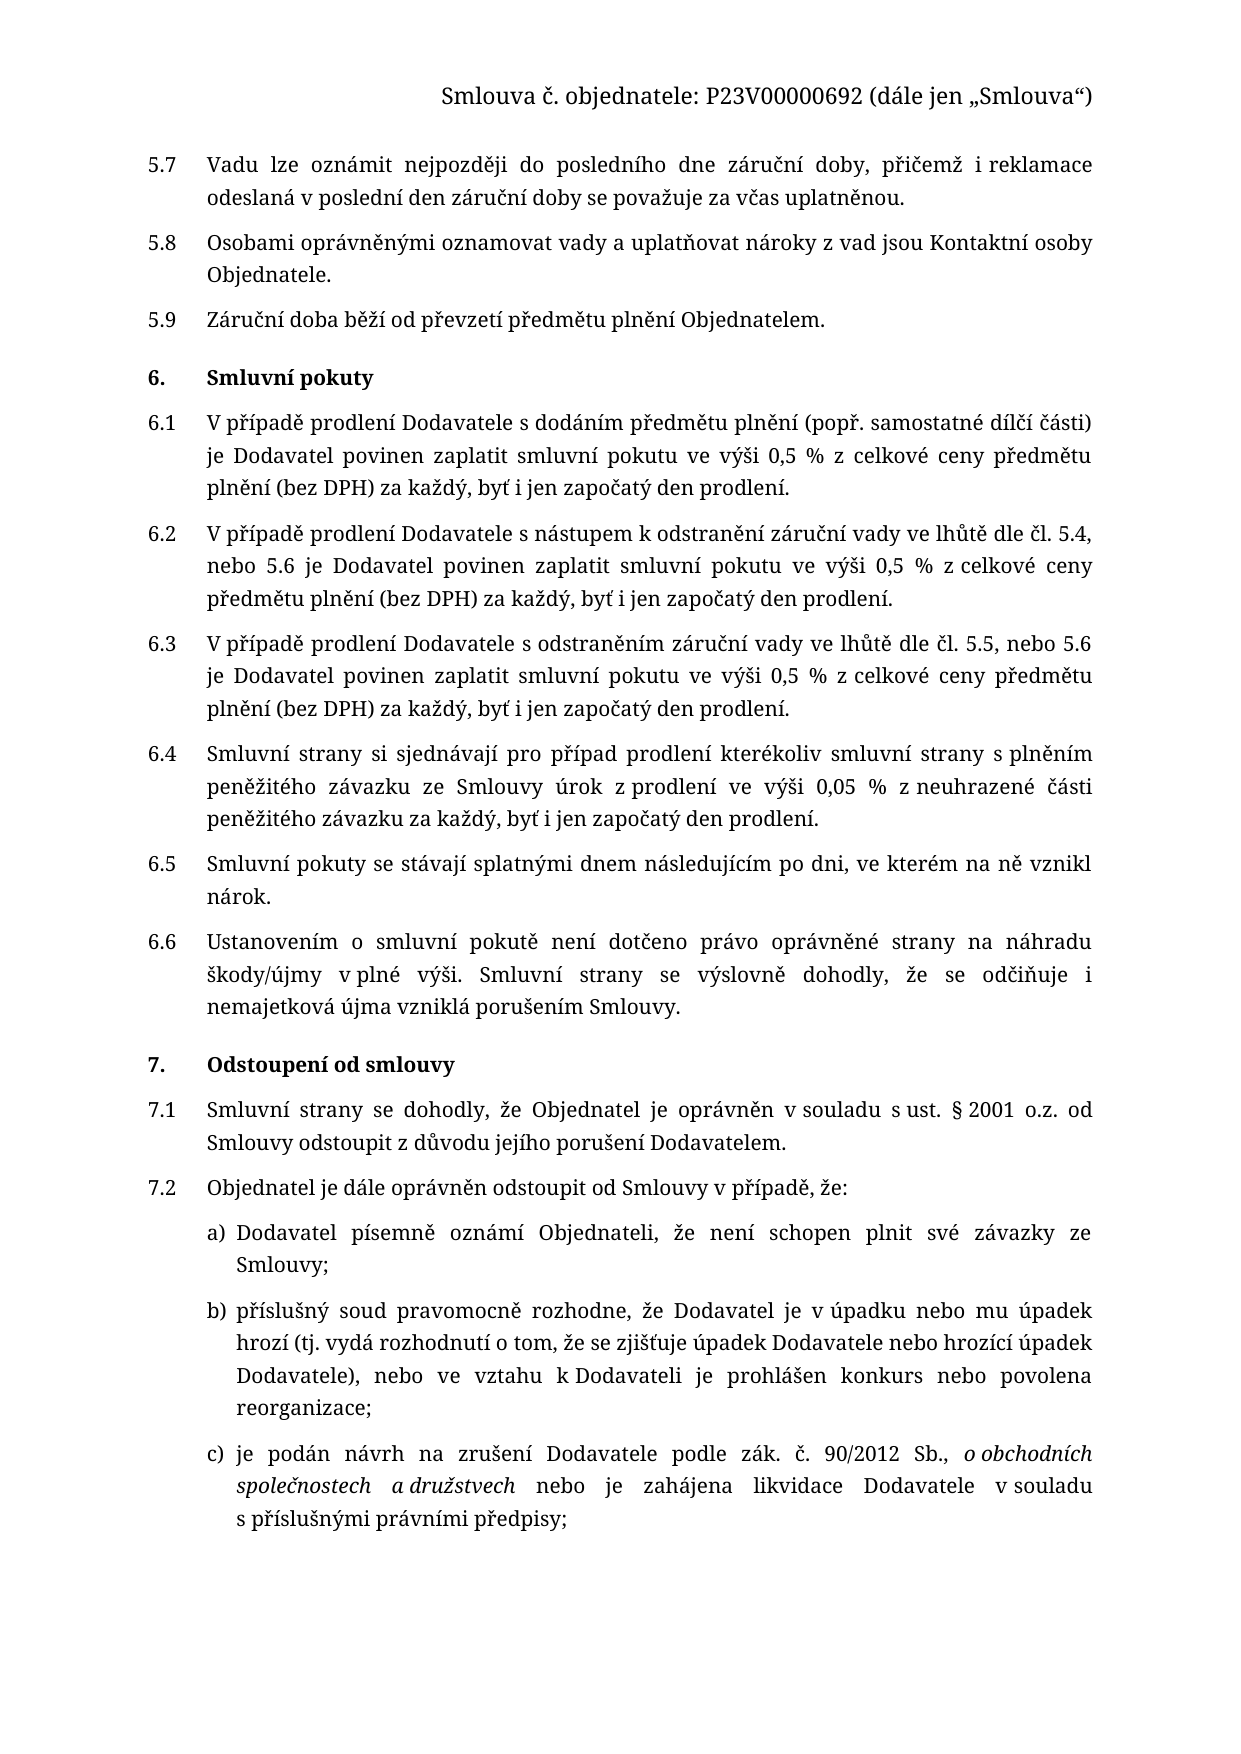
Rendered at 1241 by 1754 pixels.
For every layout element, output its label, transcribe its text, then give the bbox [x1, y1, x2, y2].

list V případě prodlení Dodavatele s odstraněním záruční vady ve lhůtě dle čl. 5.5, nebo 5.6 je Dodavatel povinen zaplatit smluvní pokutu ve výši 0,5 % z celkové ceny předmětu plnění (bez DPH) za každý, byť i jen započatý den prodlení. [148, 629, 1093, 723]
list Smluvní strany si sjednávají pro případ prodlení kterékoliv smluvní strany s plněním peněžitého závazku ze Smlouvy úrok z prodlení ve výši 0,05 % z neuhrazené části peněžitého závazku za každý, byť i jen započatý den prodlení. [148, 739, 1093, 833]
list Objednatel je dále oprávněn odstoupit od Smlouvy v případě, že: [148, 1173, 1093, 1201]
list Smluvní strany se dohodly, že Objednatel je oprávněn v souladu s ust. § 2001 o.z. od Smlouvy odstoupit z důvodu jejího porušení Dodavatelem. [148, 1095, 1093, 1156]
list Dodavatel písemně oznámí Objednateli, že není schopen plnit své závazky ze Smlouvy; [207, 1218, 1093, 1279]
list Odstoupení od smlouvy [148, 1050, 1093, 1078]
list příslušný soud pravomocně rozhodne, že Dodavatel je v úpadku nebo mu úpadek hrozí (tj. vydá rozhodnutí o tom, že se zjišťuje úpadek Dodavatele nebo hrozící úpadek Dodavatele), nebo ve vztahu k Dodavateli je prohlášen konkurs nebo povolena reorganizace; [207, 1296, 1093, 1422]
list Smluvní pokuty se stávají splatnými dnem následujícím po dni, ve kterém na ně vznikl nárok. [148, 849, 1093, 911]
list Záruční doba běží od převzetí předmětu plnění Objednatelem. [148, 306, 1093, 334]
list Osobami oprávněnými oznamovat vady a uplatňovat nároky z vad jsou Kontaktní osoby Objednatele. [148, 228, 1093, 289]
list V případě prodlení Dodavatele s dodáním předmětu plnění (popř. samostatné dílčí části) je Dodavatel povinen zaplatit smluvní pokutu ve výši 0,5 % z celkové ceny předmětu plnění (bez DPH) za každý, byť i jen započatý den prodlení. [148, 408, 1093, 502]
list je podán návrh na zrušení Dodavatele podle zák. č. 90/2012 Sb., o obchodních společnostech a družstvech nebo je zahájena likvidace Dodavatele v souladu s příslušnými právními předpisy; [207, 1439, 1093, 1532]
list Ustanovením o smluvní pokutě není dotčeno právo oprávněné strany na náhradu škody/újmy v plné výši. Smluvní strany se výslovně dohodly, že se odčiňuje i nemajetková újma vzniklá porušením Smlouvy. [148, 927, 1093, 1021]
list Smluvní pokuty [148, 363, 1093, 392]
list Vadu lze oznámit nejpozději do posledního dne záruční doby, přičemž i reklamace odeslaná v poslední den záruční doby se považuje za včas uplatněnou. [148, 150, 1093, 211]
list V případě prodlení Dodavatele s nástupem k odstranění záruční vady ve lhůtě dle čl. 5.4, nebo 5.6 je Dodavatel povinen zaplatit smluvní pokutu ve výši 0,5 % z celkové ceny předmětu plnění (bez DPH) za každý, byť i jen započatý den prodlení. [148, 519, 1093, 612]
